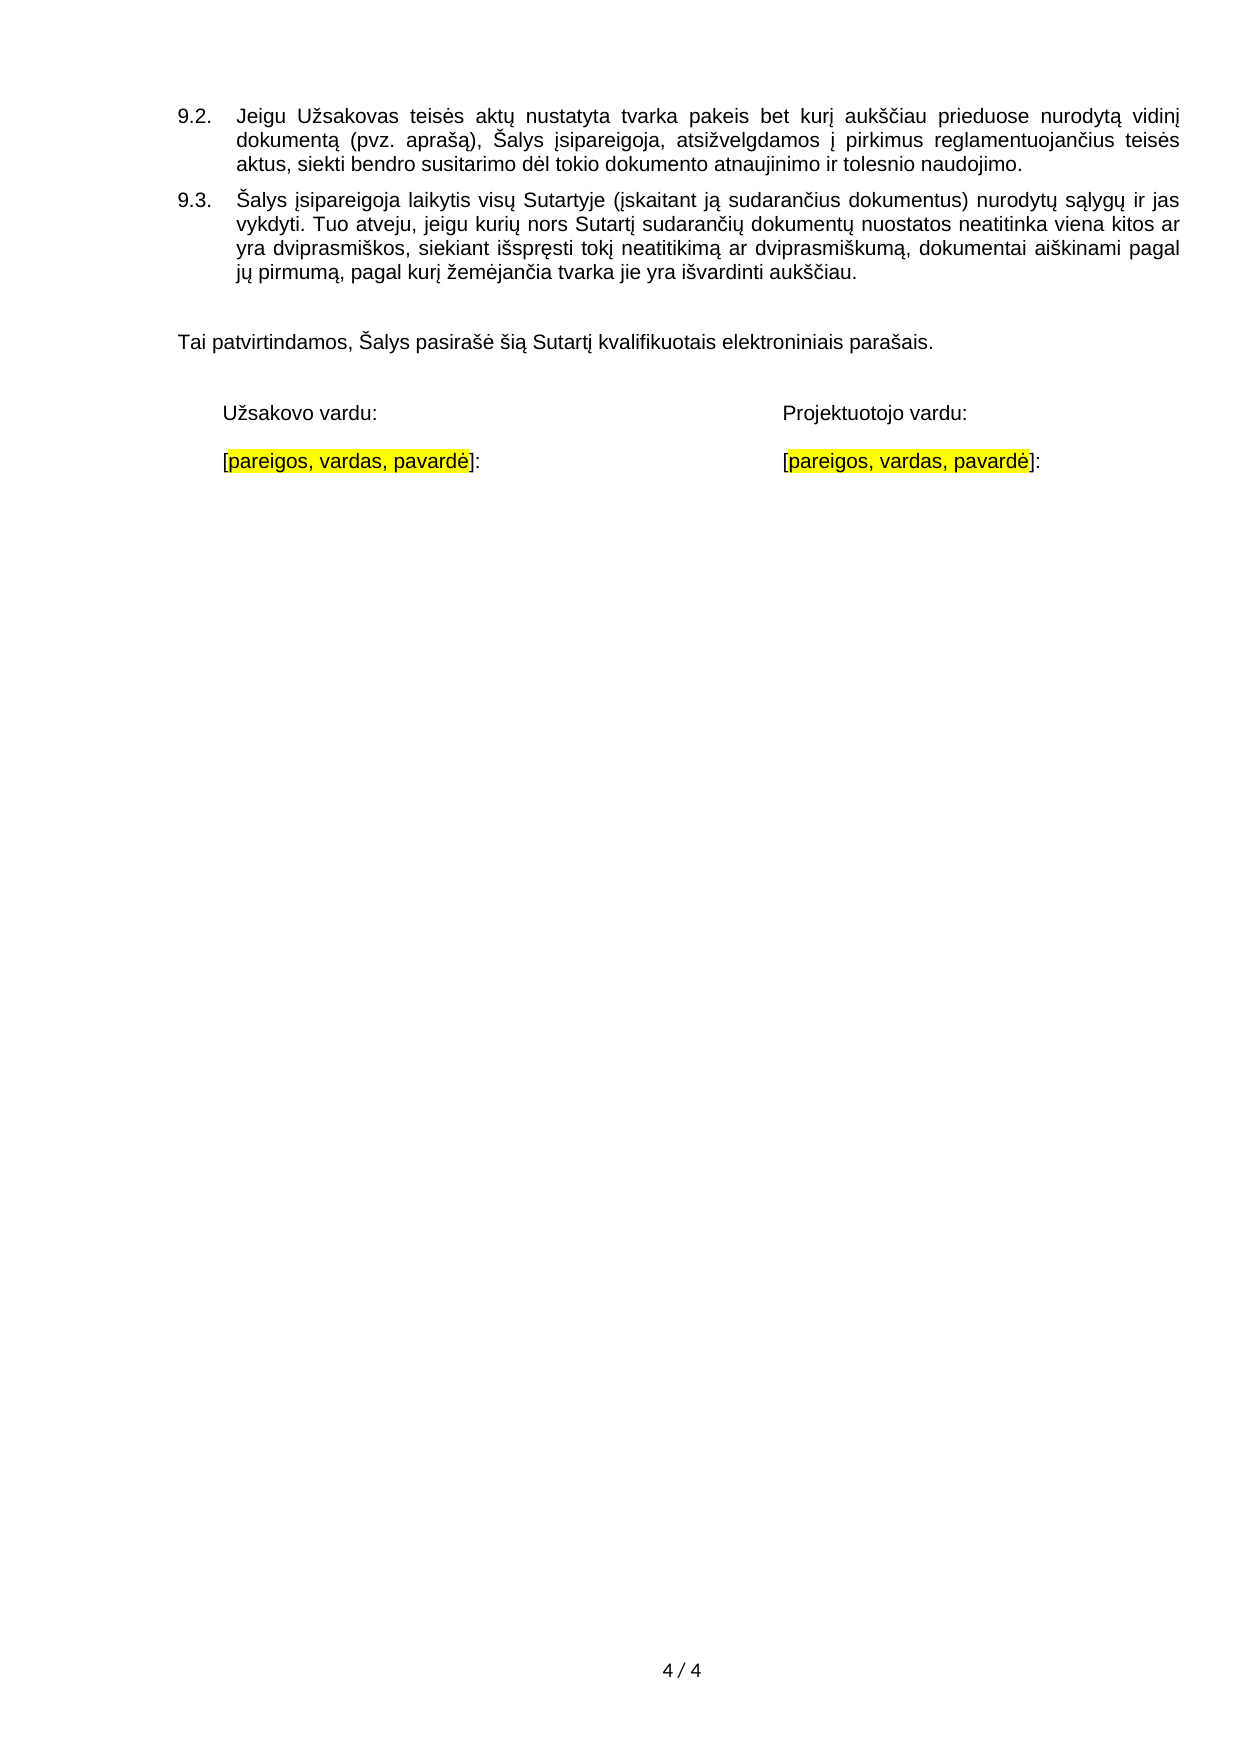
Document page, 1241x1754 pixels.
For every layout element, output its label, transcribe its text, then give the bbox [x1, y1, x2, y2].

list Jeigu Užsakovas teisės aktų nustatyta tvarka pakeis bet kurį aukščiau prieduose nurodytą vidinį dokumentą (pvz. aprašą), Šalys įsipareigoja, atsižvelgdamos į pirkimus reglamentuojančius teisės aktus, siekti bendro susitarimo dėl tokio dokumento atnaujinimo ir tolesnio naudojimo. [177, 103, 1181, 175]
list Šalys įsipareigoja laikytis visų Sutartyje (įskaitant ją sudarančius dokumentus) nurodytų sąlygų ir jas vykdyti. Tuo atveju, jeigu kurių nors Sutartį sudarančių dokumentų nuostatos neatitinka viena kitos ar yra dviprasmiškos, siekiant išspręsti tokį neatitikimą ar dviprasmiškumą, dokumentai aiškinami pagal jų pirmumą, pagal kurį žemėjančia tvarka jie yra išvardinti aukščiau. [177, 188, 1181, 284]
table_header [189, 367, 1232, 559]
text Tai patvirtindamos, Šalys pasirašė šią Sutartį kvalifikuotais elektroniniais parašais. [177, 330, 1181, 354]
